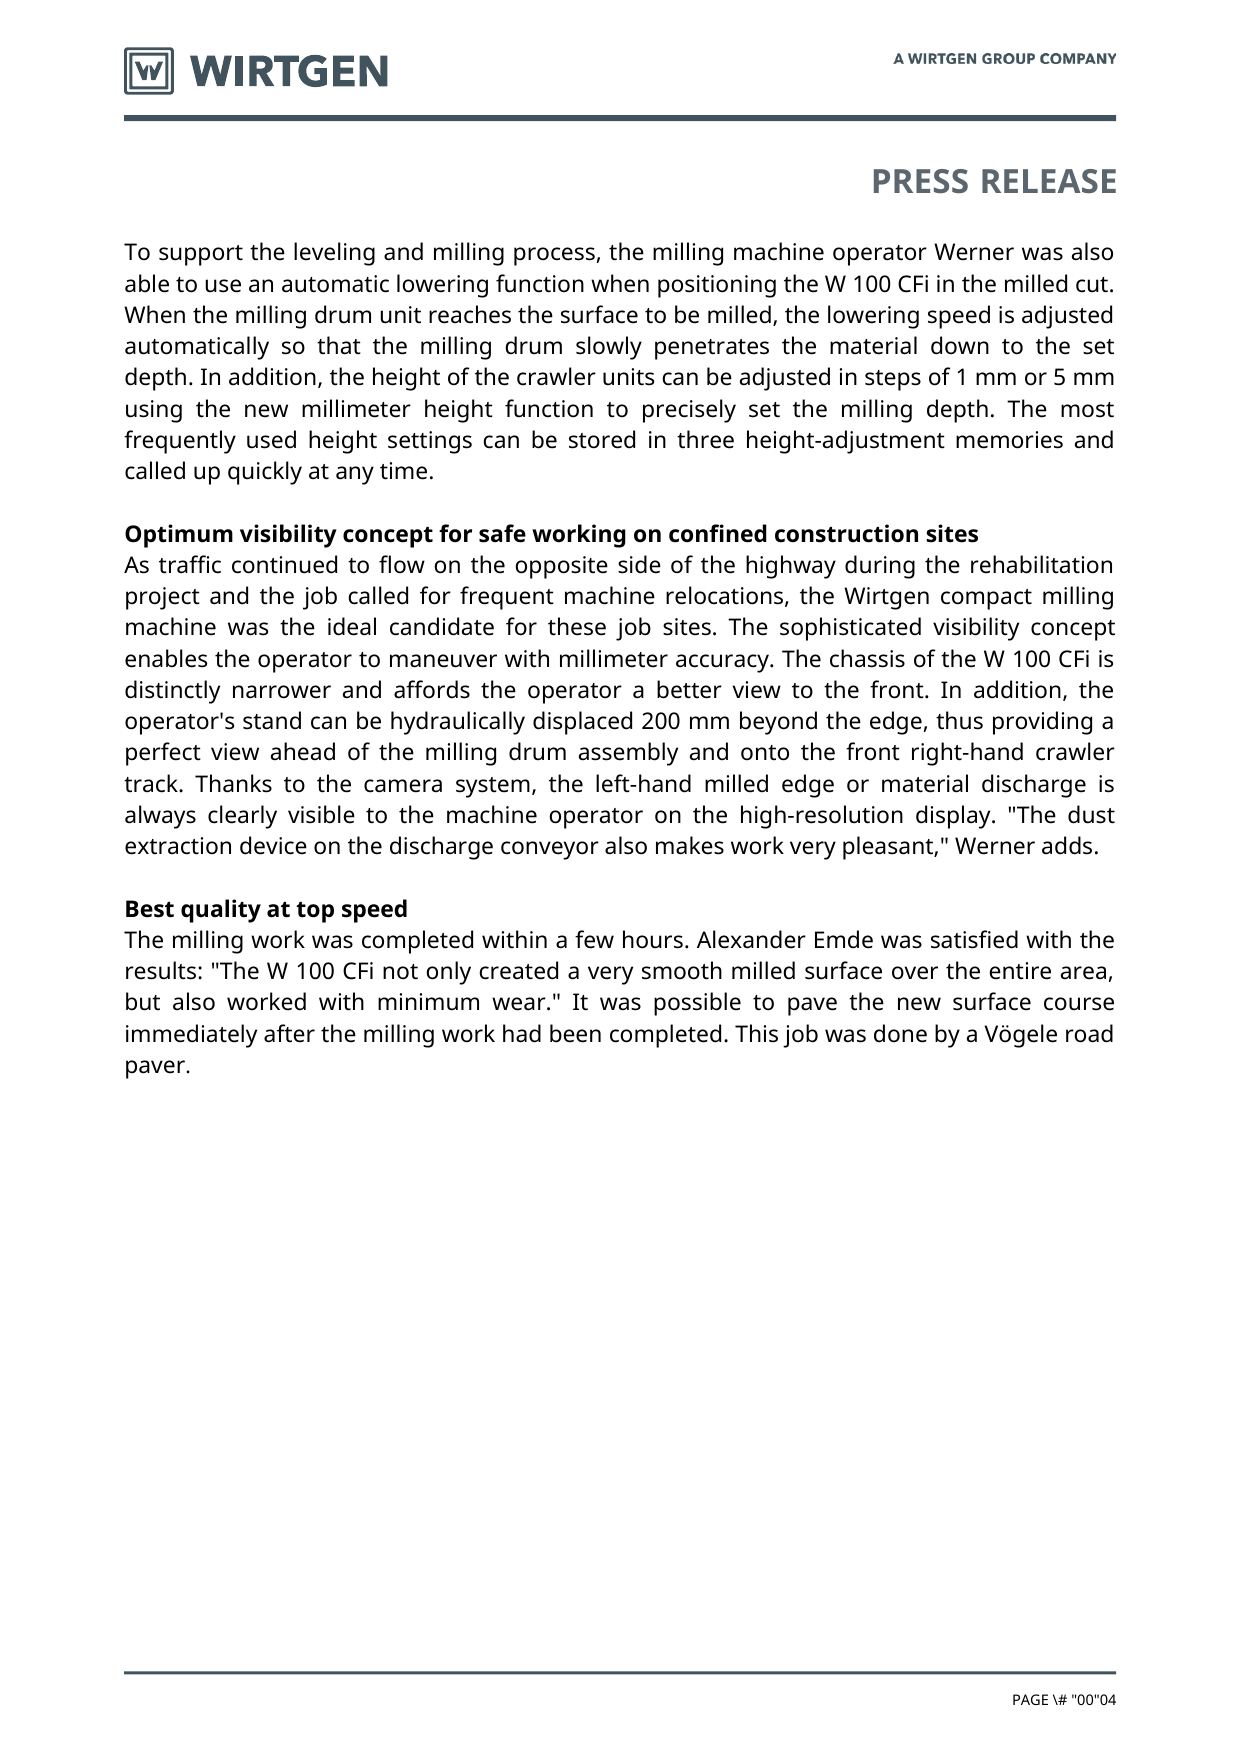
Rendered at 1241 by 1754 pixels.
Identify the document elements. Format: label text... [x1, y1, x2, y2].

text As traffic continued to flow on the opposite side of the highway during the rehabilitation project and the job called for frequent machine relocations, the Wirtgen compact milling machine was the ideal candidate for these job sites. The sophisticated visibility concept enables the operator to maneuver with millimeter accuracy. The chassis of the W 100 CFi is distinctly narrower and affords the operator a better view to the front. In addition, the operator's stand can be hydraulically displaced 200 mm beyond the edge, thus providing a perfect view ahead of the milling drum assembly and onto the front right-hand crawler track. Thanks to the camera system, the left-hand milled edge or material discharge is always clearly visible to the machine operator on the high-resolution display. "The dust extraction device on the discharge conveyor also makes work very pleasant," Werner adds. [124, 549, 1116, 861]
picture [893, 53, 1117, 64]
text Optimum visibility concept for safe working on confined construction sites [124, 517, 1116, 549]
text The milling work was completed within a few hours. Alexander Emde was satisfied with the results: "The W 100 CFi not only created a very smooth milled surface over the entire area, but also worked with minimum wear." It was possible to pave the new surface course immediately after the milling work had been completed. This job was done by a Vögele road paver. [124, 924, 1116, 1080]
text Best quality at top speed [124, 892, 1116, 924]
text To support the leveling and milling process, the milling machine operator Werner was also able to use an automatic lowering function when positioning the W 100 CFi in the milled cut. When the milling drum unit reaches the surface to be milled, the lowering speed is adjusted automatically so that the milling drum slowly penetrates the material down to the set depth. In addition, the height of the crawler units can be adjusted in steps of 1 mm or 5 mm using the new millimeter height function to precisely set the milling depth. The most frequently used height settings can be stored in three height-adjustment memories and called up quickly at any time. [124, 236, 1116, 486]
